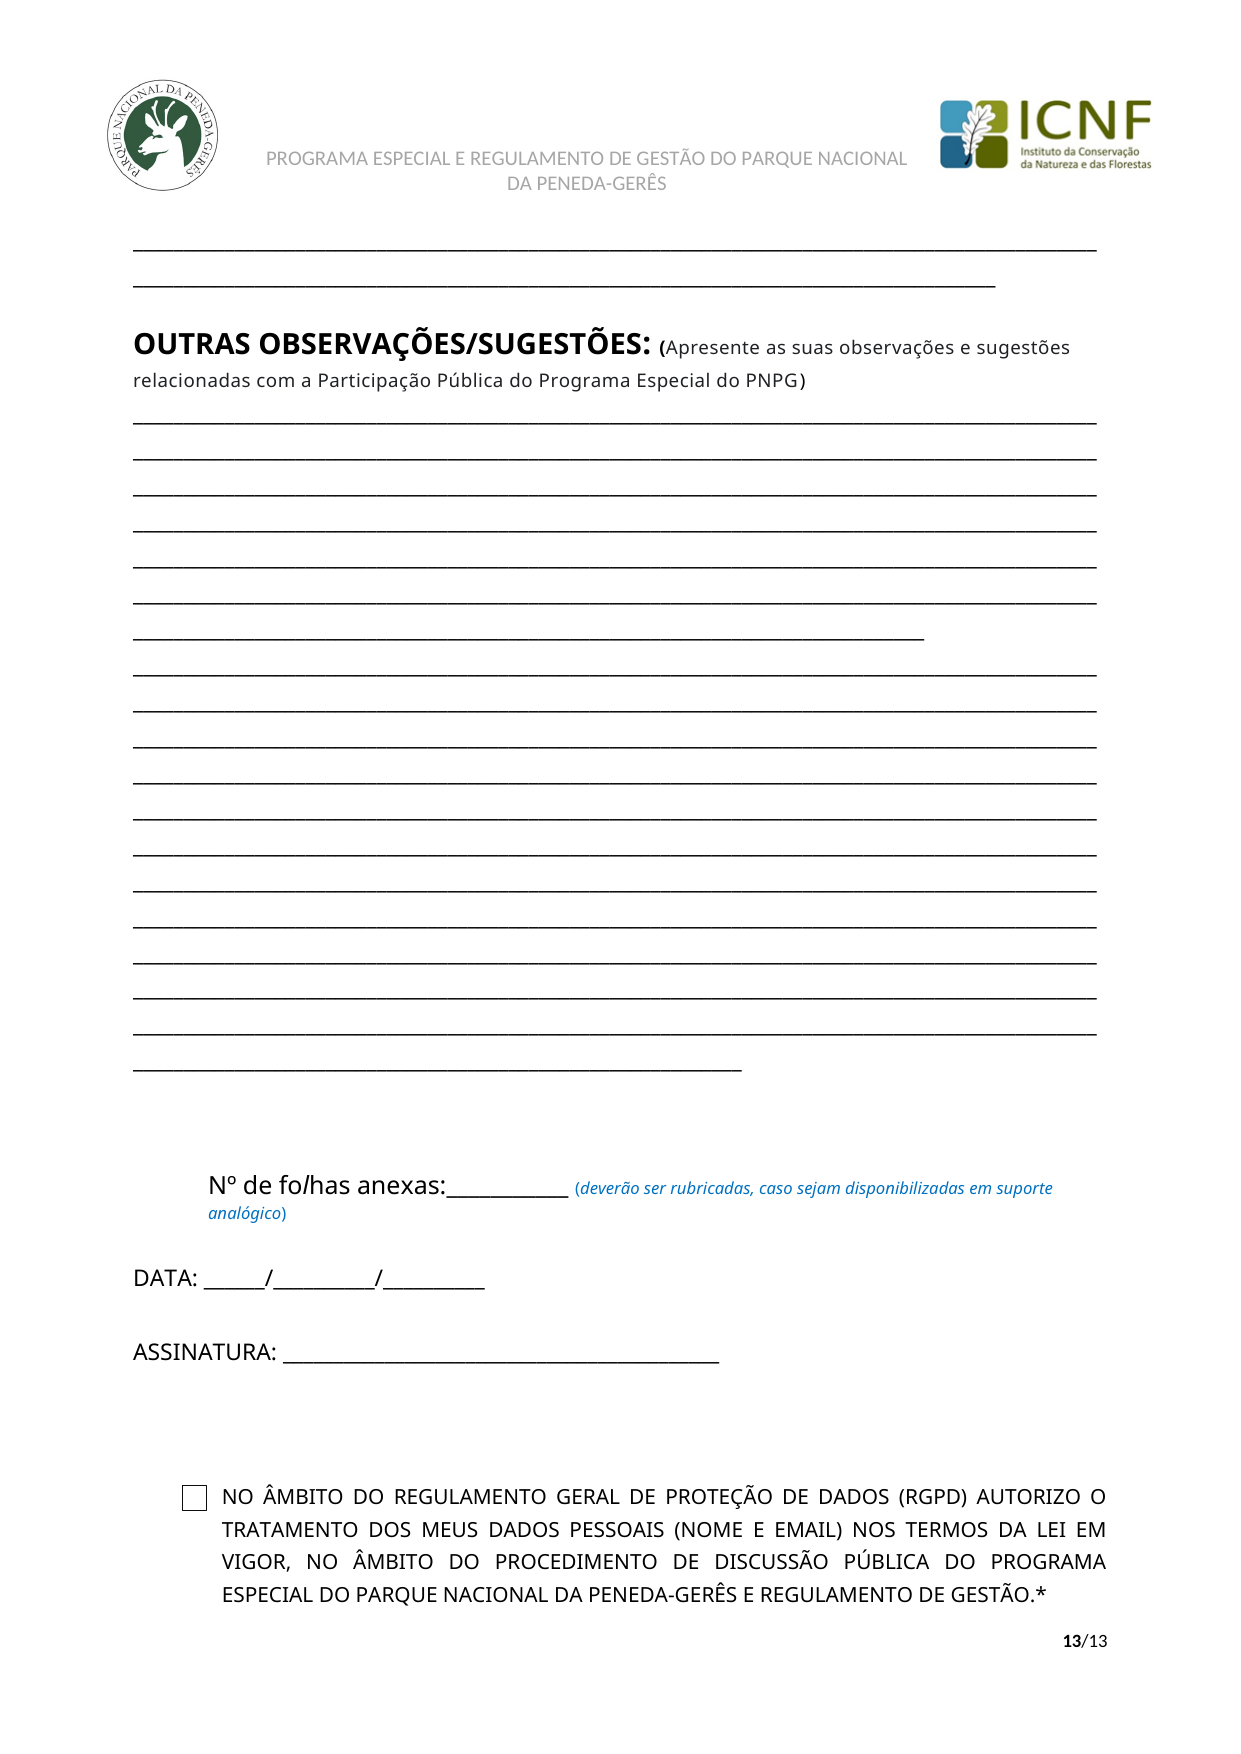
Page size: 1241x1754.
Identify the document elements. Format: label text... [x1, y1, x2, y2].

text No âmbito do Regulamento Geral de Proteção de Dados (RGPD) autorizo o tratamento dos meus dados pessoais (nome e EMAIL) NOS termos da lei em vigor, no âmbito do procedimento de Discussão Pública do Programa Especial do Parque nacional da Peneda-Gerês e Regulamento de Gestão.* [222, 1482, 1107, 1608]
text Assinatura: ___________________________________________ [133, 1335, 1107, 1367]
picture [936, 97, 1154, 172]
text Data: ______/__________/__________ [133, 1262, 1107, 1293]
picture [99, 73, 224, 196]
list Nº de folhas anexas:___________ (deverão ser rubricadas, caso sejam disponibilizadas em suporte analógico) [208, 1168, 1107, 1224]
text OUTRAS OBSERVAÇÕES/SUGESTÕES: (Apresente as suas observações e sugestões relacionadas com a Participação Pública do Programa Especial do PNPG) ________________________________________________________________________________________________________________________________________________________________________________________________________________________________________________________________________________________________________________________________________________________________________________________________________________________________________________________________________________________________________________________________________________________________________________________________________________________________________________________________________ _________________________________________________________________________________________________________________________________________________________________________________________________________________________________________________________________________________________________________________________________________________________________________________________________________________________________________________________________________________________________________________________________________________________________________________________________________________________________________________________________________________________________________________________________________________________________________________________________________________________________________________________________________________________________________________________________________________________________________________________________________________________________________________________________________________________________________________________________________________ [133, 321, 1107, 1076]
